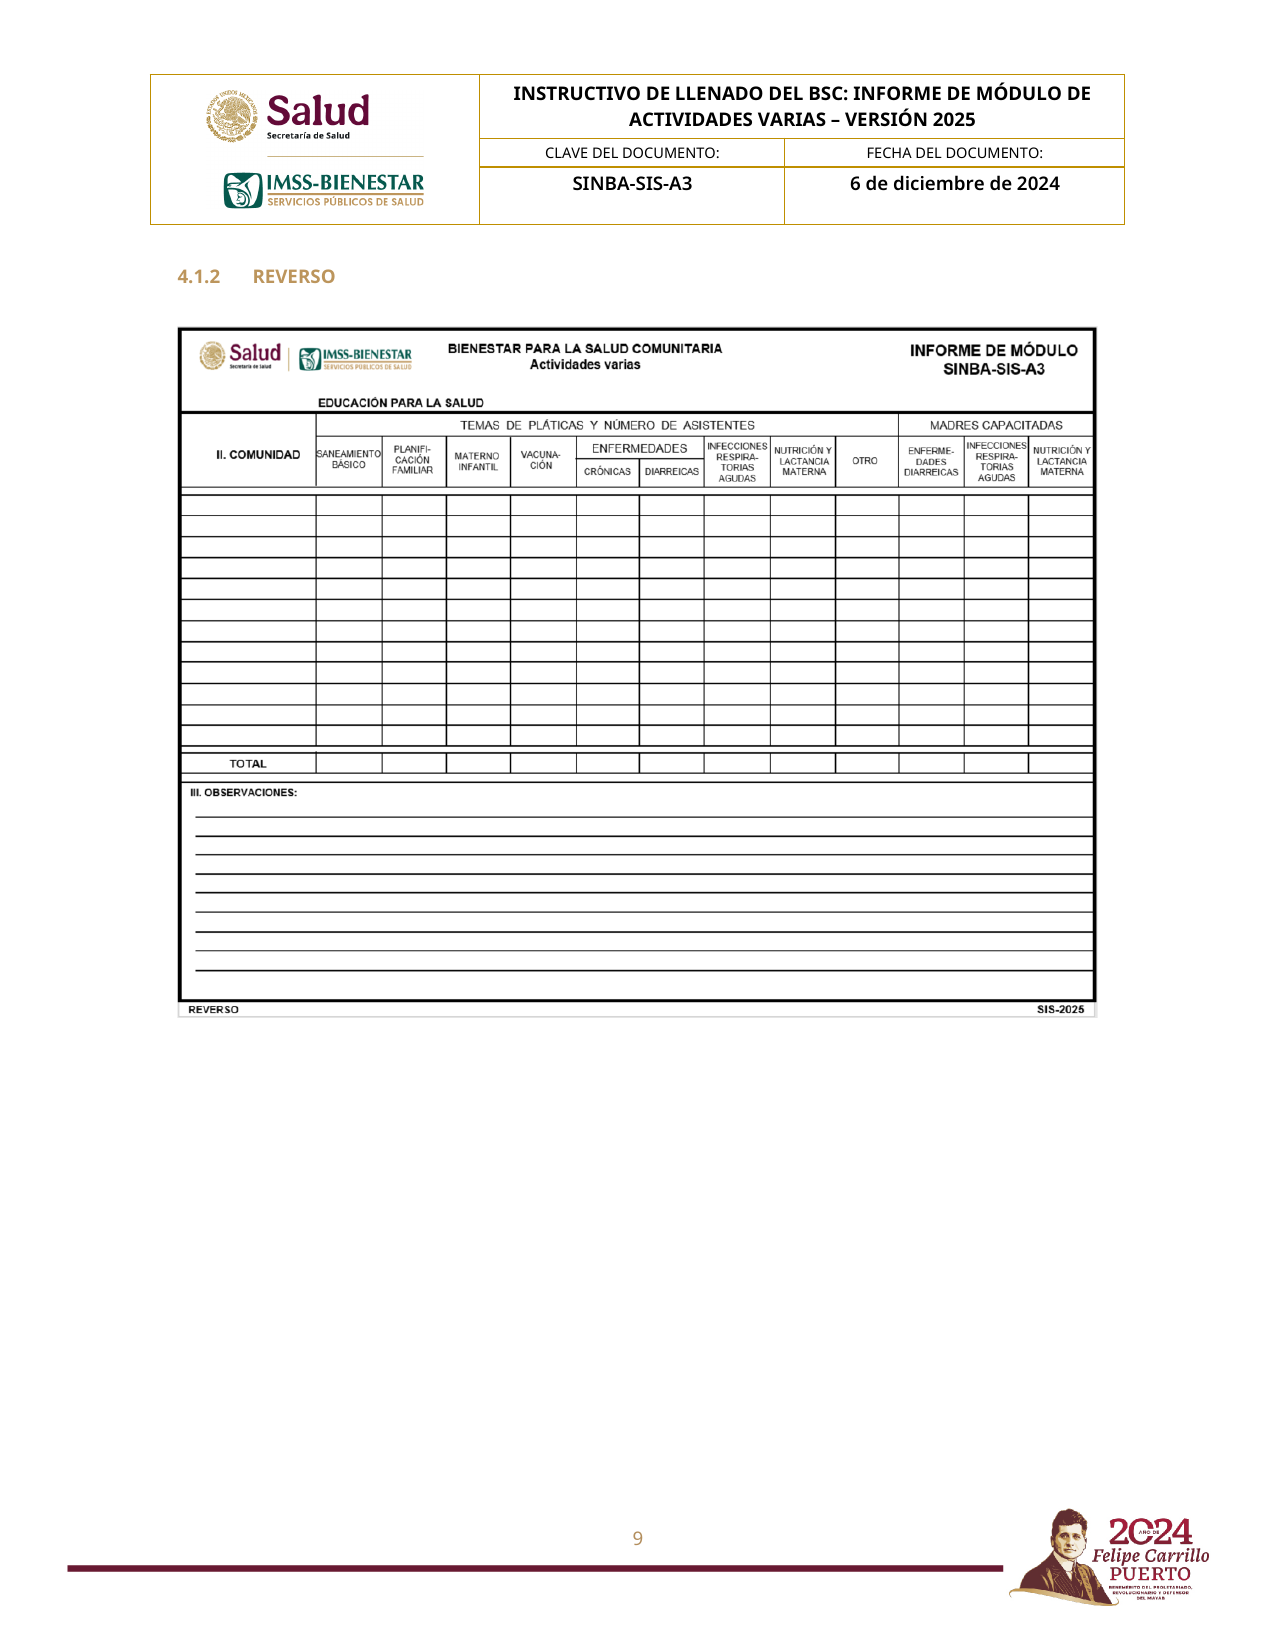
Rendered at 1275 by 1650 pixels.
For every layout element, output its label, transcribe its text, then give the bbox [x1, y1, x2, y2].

picture [206, 90, 424, 209]
subtitle REVERSO [177, 263, 1098, 288]
picture [177, 326, 1098, 1018]
picture [0, 1497, 1275, 1650]
